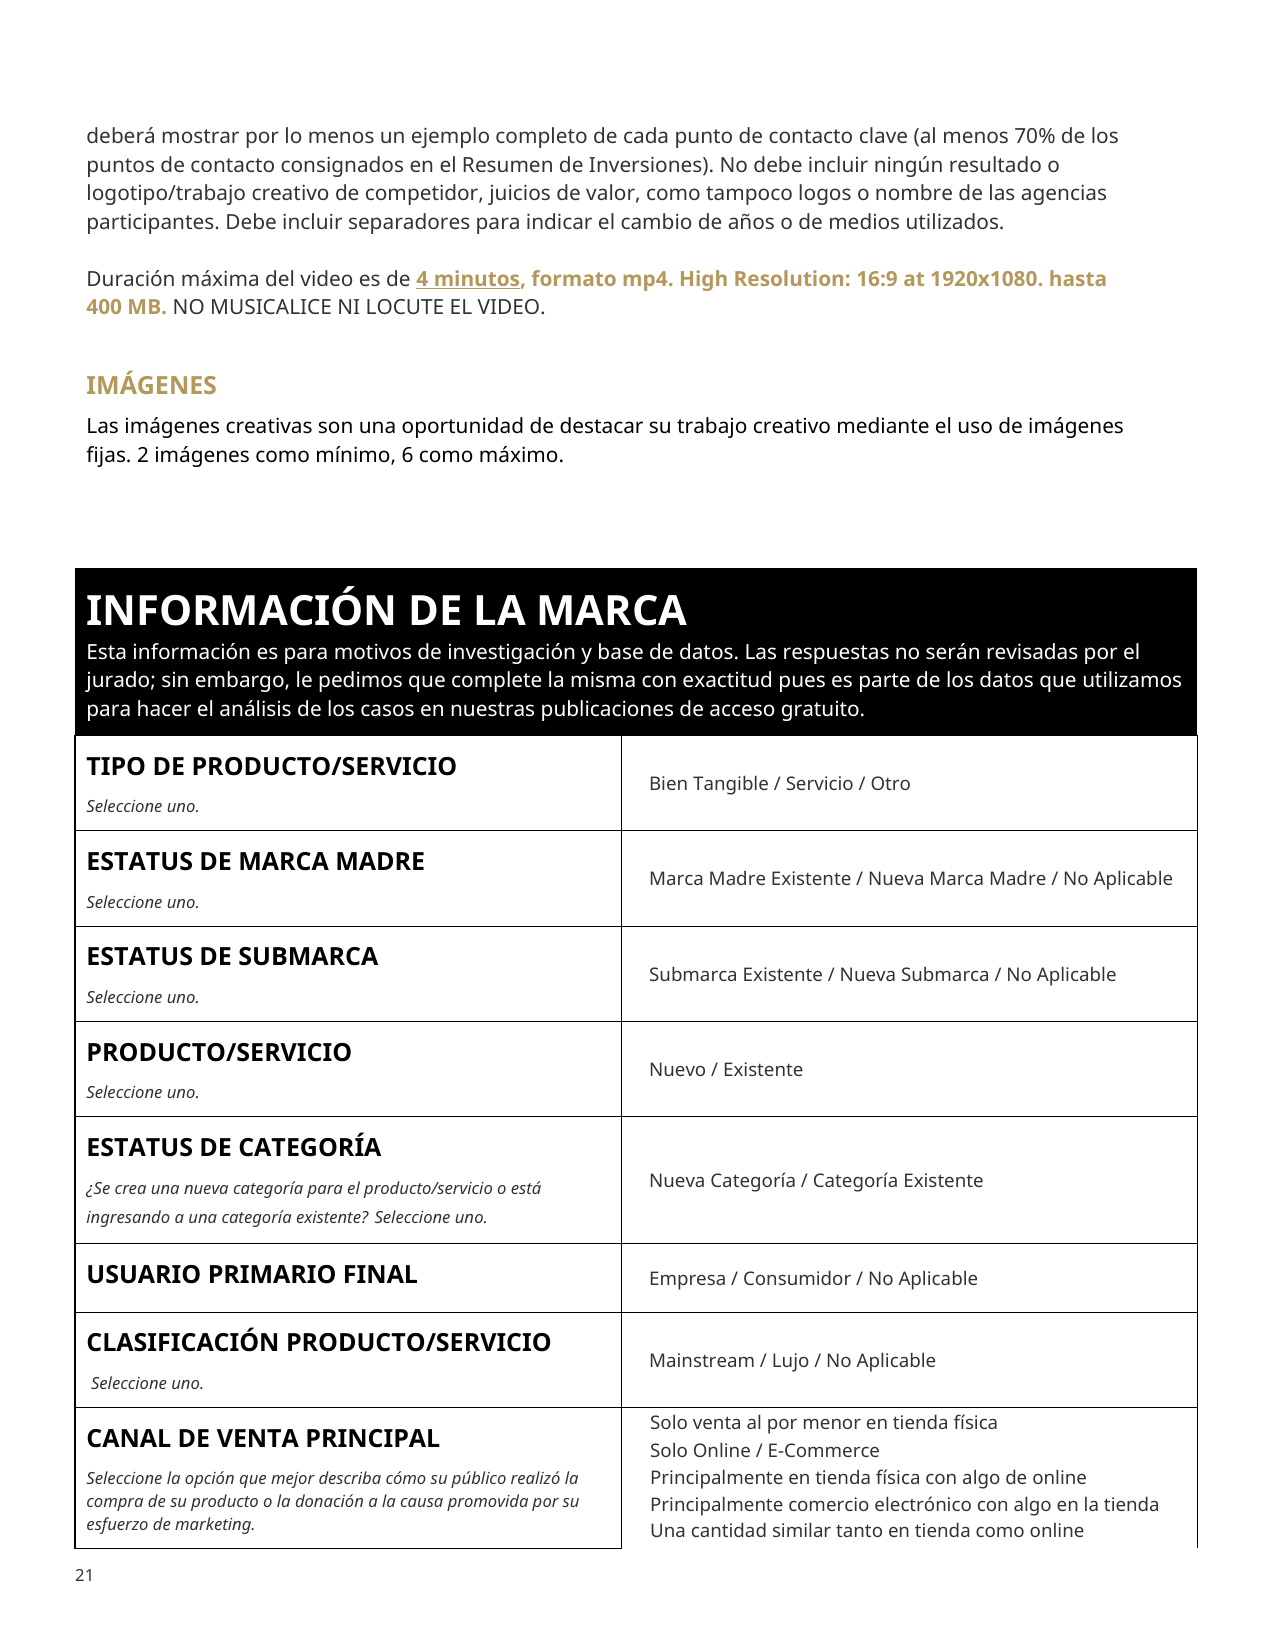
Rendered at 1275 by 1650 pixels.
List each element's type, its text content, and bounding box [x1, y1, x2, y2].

table_cell CANAL DE VENTA PRINCIPAL Seleccione la opción que mejor describa cómo su público realizó la compra de su producto o la donación a la causa promovida por su esfuerzo de marketing. [76, 1408, 621, 1548]
table_cell ESTATUS DE SUBMARCA Seleccione uno. [76, 927, 621, 1021]
table_cell ESTATUS DE MARCA MADRE Seleccione uno. [76, 831, 621, 926]
table_cell Una cantidad similar tanto en tienda como online [622, 1517, 1197, 1548]
table_cell Submarca Existente / Nueva Submarca / No Aplicable [622, 927, 1197, 1021]
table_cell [75, 109, 1154, 477]
table_cell Bien Tangible / Servicio / Otro [622, 736, 1197, 830]
table_cell USUARIO PRIMARIO FINAL [76, 1244, 621, 1312]
table_cell CLASIFICACIÓN PRODUCTO/SERVICIO Seleccione uno. [76, 1313, 621, 1407]
table_cell Nuevo / Existente [622, 1022, 1197, 1116]
table_cell Marca Madre Existente / Nueva Marca Madre / No Aplicable [622, 831, 1197, 926]
table_cell Principalmente en tienda física con algo de online [622, 1464, 1197, 1490]
table_cell Solo venta al por menor en tienda física [622, 1408, 1197, 1436]
table_cell Nueva Categoría / Categoría Existente [622, 1117, 1197, 1243]
table_cell PRODUCTO/SERVICIO Seleccione uno. [76, 1022, 621, 1116]
table_header INFORMACIÓN DE LA MARCA Esta información es para motivos de investigación y base de datos. Las respuestas no serán revisadas por el jurado; sin embargo, le pedimos que complete la misma con exactitud pues es parte de los datos que utilizamos para hacer el análisis de los casos en nuestras publicaciones de acceso gratuito. [75, 568, 1197, 735]
table_cell Mainstream / Lujo / No Aplicable [622, 1313, 1197, 1407]
table_cell Principalmente comercio electrónico con algo en la tienda [622, 1490, 1197, 1517]
table_cell ESTATUS DE CATEGORÍA ¿Se crea una nueva categoría para el producto/servicio o está ingresando a una categoría existente? Seleccione uno. [76, 1117, 621, 1243]
table_cell Empresa / Consumidor / No Aplicable [622, 1244, 1197, 1312]
table_cell Solo Online / E-Commerce [622, 1436, 1197, 1463]
table_cell TIPO DE PRODUCTO/SERVICIO Seleccione uno. [76, 736, 621, 830]
